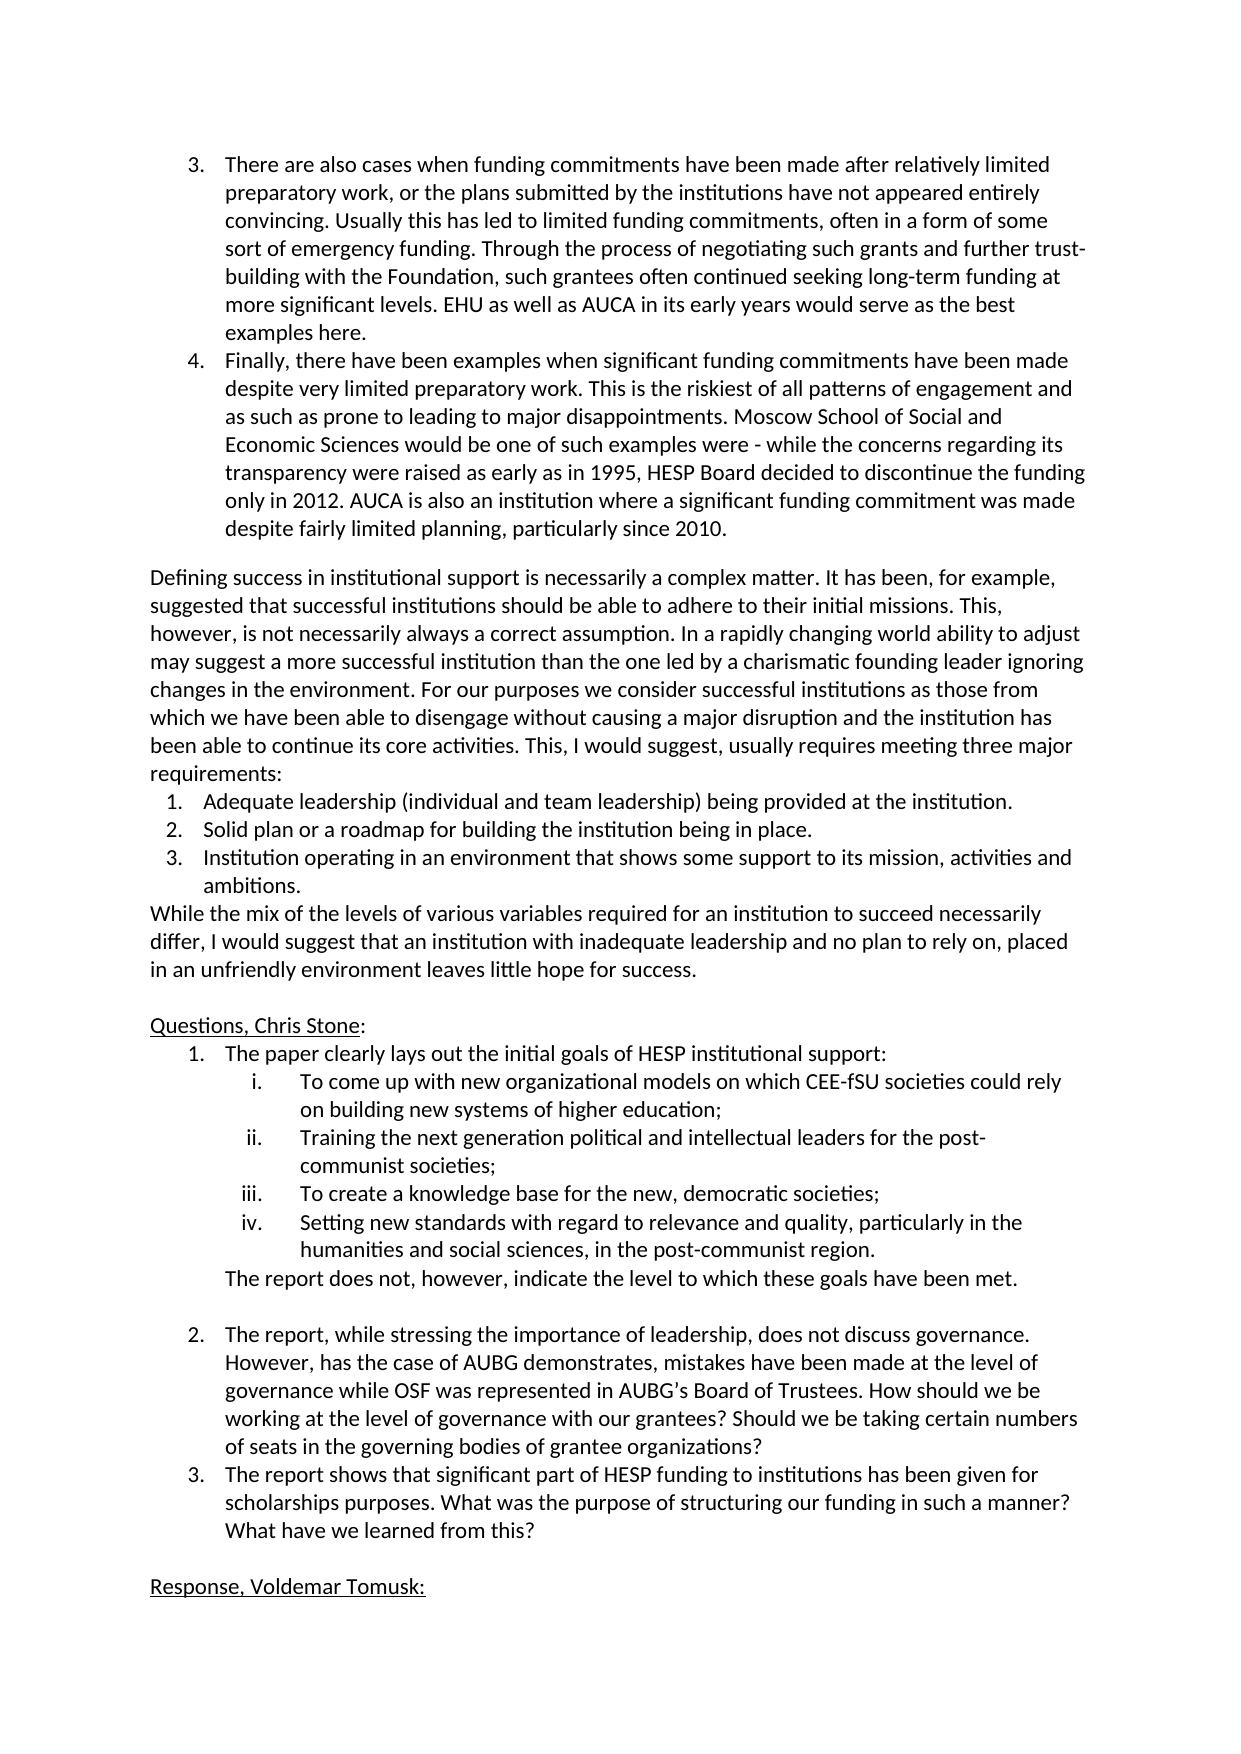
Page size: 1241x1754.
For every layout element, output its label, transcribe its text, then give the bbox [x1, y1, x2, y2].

text Defining success in institutional support is necessarily a complex matter. It has been, for example, suggested that successful institutions should be able to adhere to their initial missions. This, however, is not necessarily always a correct assumption. In a rapidly changing world ability to adjust may suggest a more successful institution than the one led by a charismatic founding leader ignoring changes in the environment. For our purposes we consider successful institutions as those from which we have been able to disengage without causing a major disruption and the institution has been able to continue its core activities. This, I would suggest, usually requires meeting three major requirements: [150, 563, 1090, 787]
list Training the next generation political and intellectual leaders for the post-communist societies; [262, 1123, 1090, 1179]
list The report shows that significant part of HESP funding to institutions has been given for scholarships purposes. What was the purpose of structuring our funding in such a manner? What have we learned from this? [187, 1460, 1090, 1544]
list Adequate leadership (individual and team leadership) being provided at the institution. [166, 787, 1090, 815]
list There are also cases when funding commitments have been made after relatively limited preparatory work, or the plans submitted by the institutions have not appeared entirely convincing. Usually this has led to limited funding commitments, often in a form of some sort of emergency funding. Through the process of negotiating such grants and further trust-building with the Foundation, such grantees often continued seeking long-term funding at more significant levels. EHU as well as AUCA in its early years would serve as the best examples here. [187, 150, 1090, 346]
text The report does not, however, indicate the level to which these goals have been met. [150, 1264, 1090, 1292]
text While the mix of the levels of various variables required for an institution to succeed necessarily differ, I would suggest that an institution with inadequate leadership and no plan to rely on, placed in an unfriendly environment leaves little hope for success. [150, 899, 1090, 983]
list Solid plan or a roadmap for building the institution being in place. [166, 815, 1090, 843]
list To create a knowledge base for the new, democratic societies; [262, 1179, 1090, 1208]
list The report, while stressing the importance of leadership, does not discuss governance. However, has the case of AUBG demonstrates, mistakes have been made at the level of governance while OSF was represented in AUBG’s Board of Trustees. How should we be working at the level of governance with our grantees? Should we be taking certain numbers of seats in the governing bodies of grantee organizations? [187, 1320, 1090, 1460]
text Questions, Chris Stone: [150, 1011, 1090, 1039]
list Setting new standards with regard to relevance and quality, particularly in the humanities and social sciences, in the post-communist region. [262, 1208, 1090, 1264]
text Response, Voldemar Tomusk: [150, 1572, 1090, 1600]
list The paper clearly lays out the initial goals of HESP institutional support: [187, 1039, 1090, 1067]
list Finally, there have been examples when significant funding commitments have been made despite very limited preparatory work. This is the riskiest of all patterns of engagement and as such as prone to leading to major disappointments. Moscow School of Social and Economic Sciences would be one of such examples were - while the concerns regarding its transparency were raised as early as in 1995, HESP Board decided to discontinue the funding only in 2012. AUCA is also an institution where a significant funding commitment was made despite fairly limited planning, particularly since 2010. [187, 346, 1090, 542]
list Institution operating in an environment that shows some support to its mission, activities and ambitions. [166, 843, 1090, 899]
list To come up with new organizational models on which CEE-fSU societies could rely on building new systems of higher education; [262, 1067, 1090, 1123]
